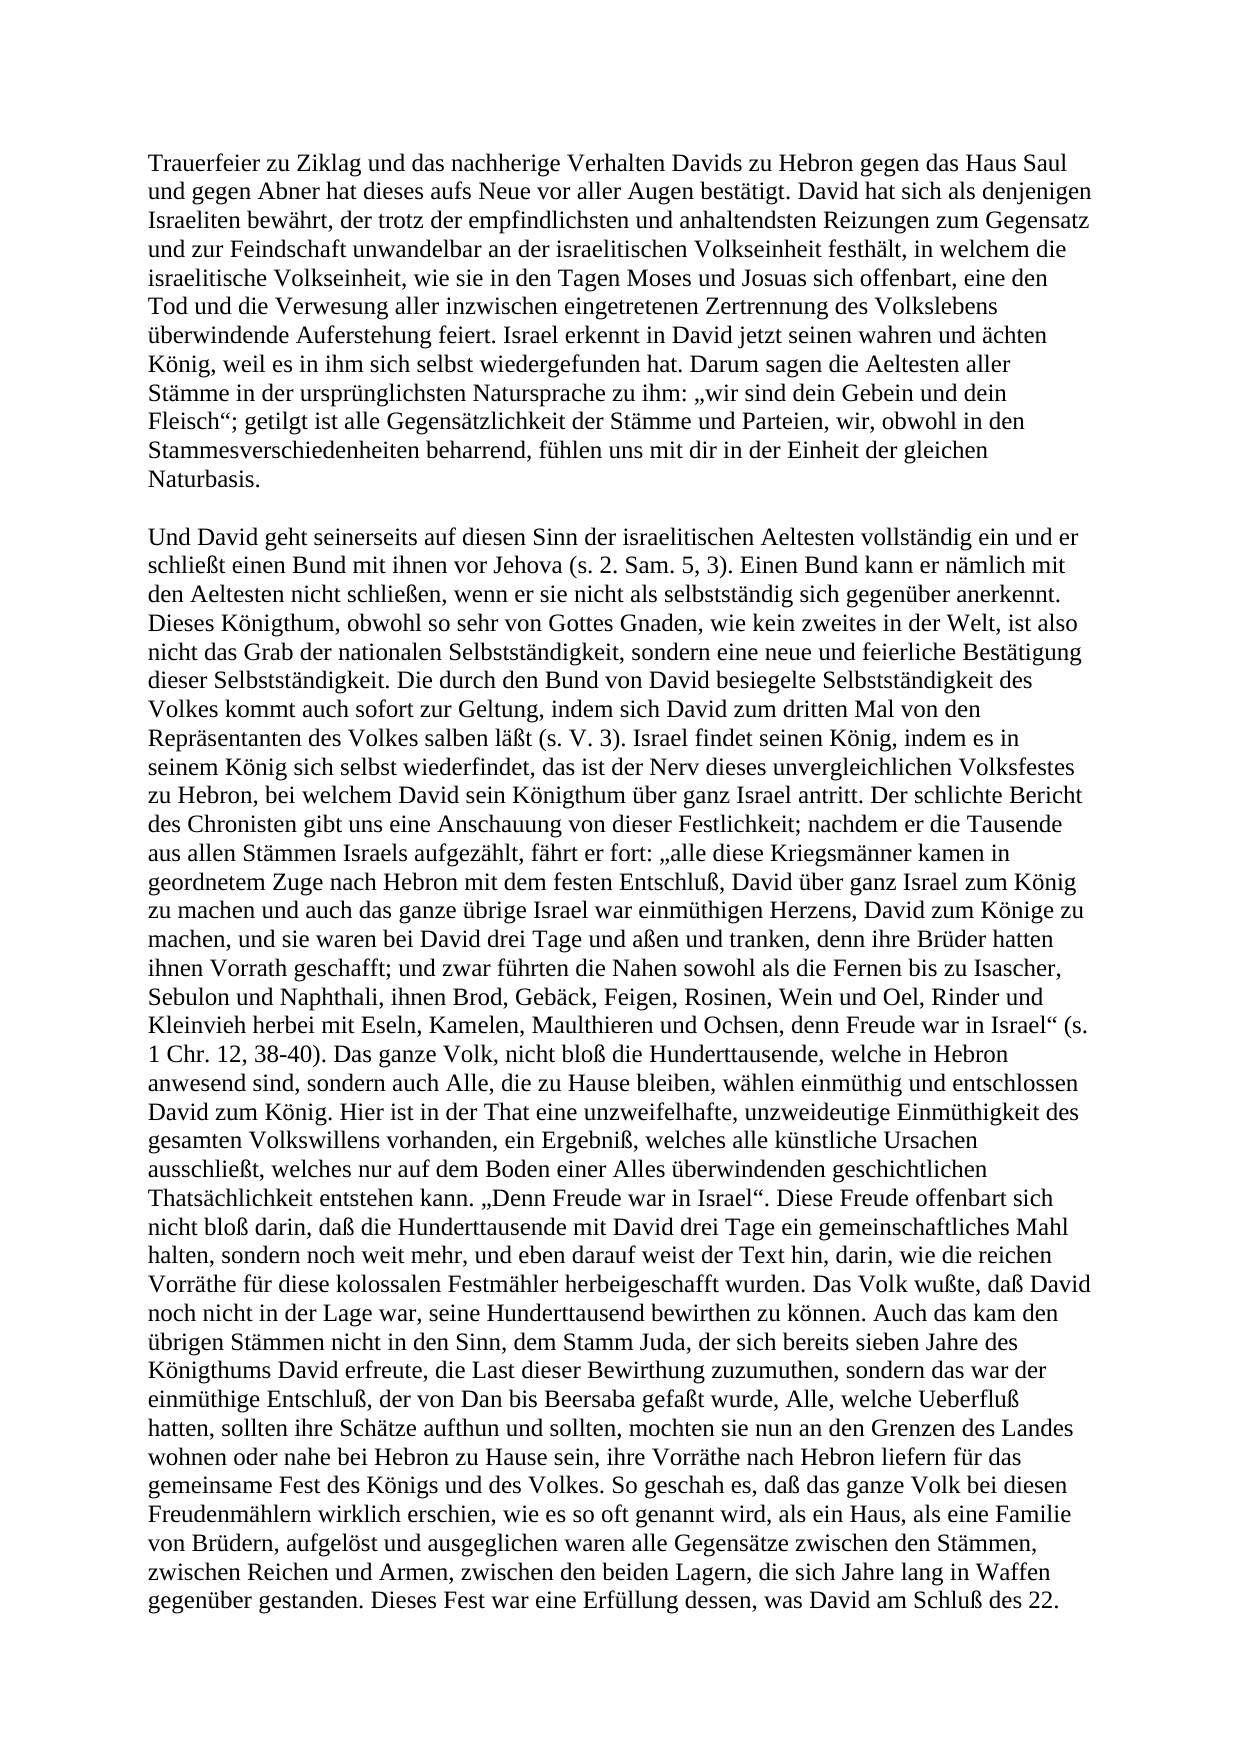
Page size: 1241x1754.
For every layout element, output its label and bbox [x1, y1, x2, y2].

text [148, 148, 1093, 493]
text [148, 522, 1093, 1614]
